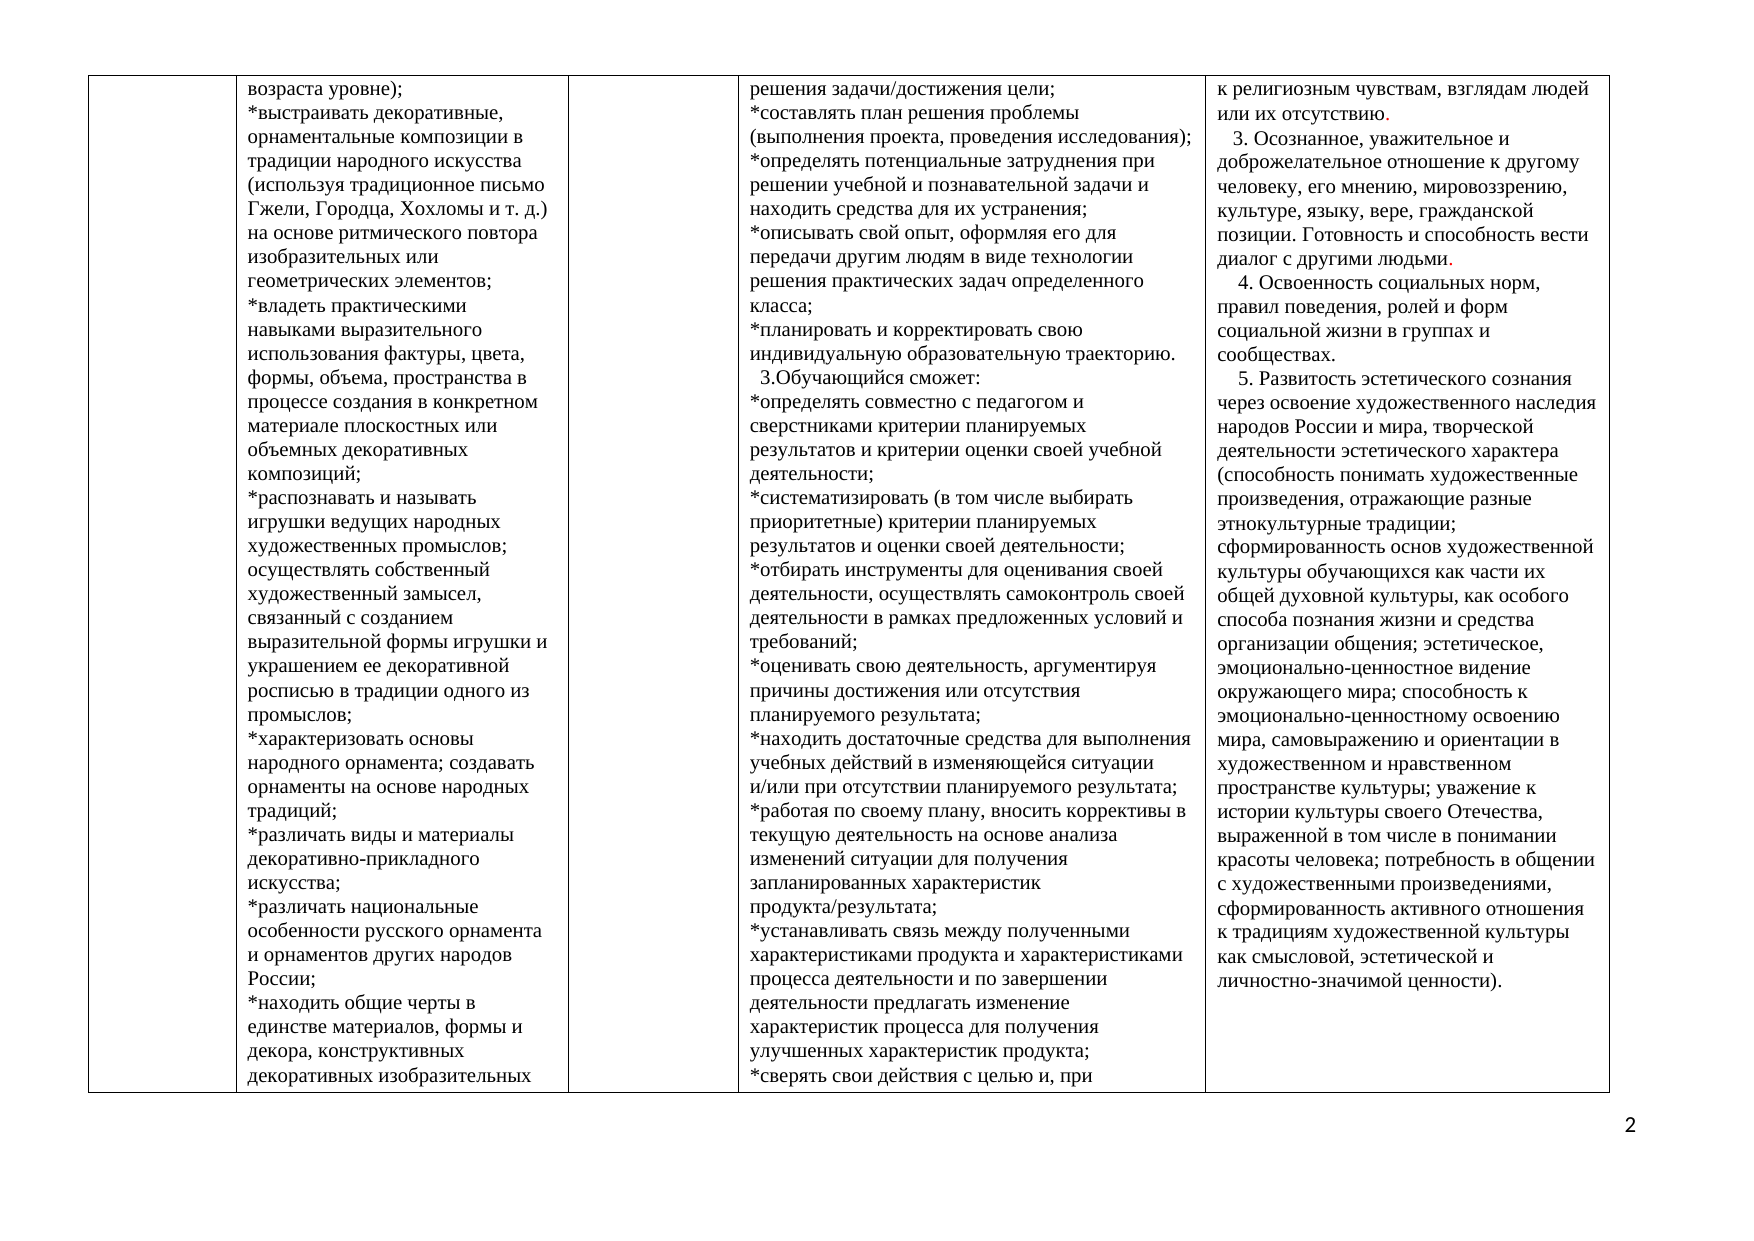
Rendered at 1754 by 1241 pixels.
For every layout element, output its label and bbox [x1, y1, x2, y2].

table_cell [739, 76, 1205, 1092]
table_cell [569, 76, 738, 1092]
table_cell [89, 76, 236, 1092]
table_cell [237, 76, 568, 1092]
table_cell [1206, 76, 1609, 1092]
